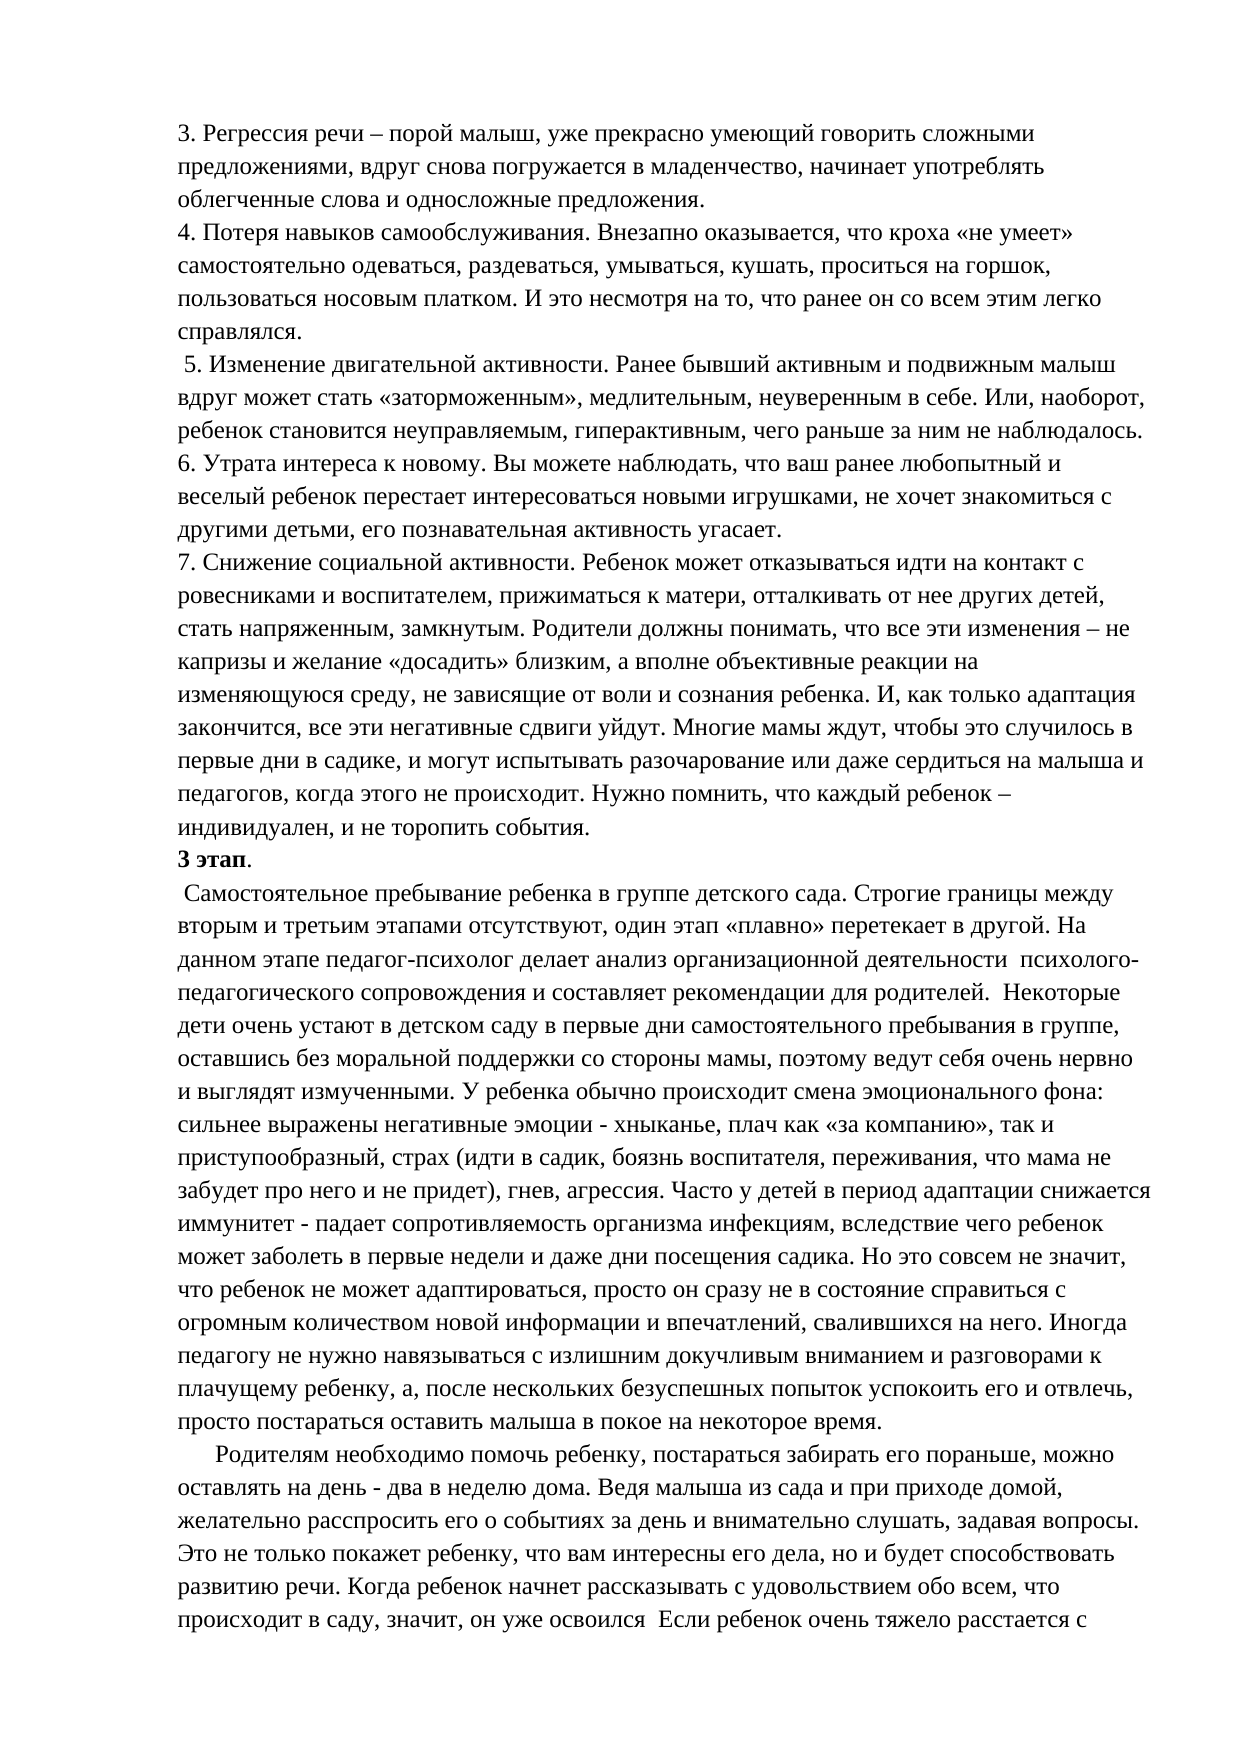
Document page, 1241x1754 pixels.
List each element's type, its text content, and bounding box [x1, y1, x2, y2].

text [177, 1439, 1152, 1633]
text 3 этап. [177, 844, 1152, 873]
text Самостоятельное пребывание ребенка в группе детского сада. Строгие границы между вторым и третьим этапами отсутствуют, один этап «плавно» перетекает в другой. На данном этапе педагог-психолог делает анализ организационной деятельности психолого-педагогического сопровождения и составляет рекомендации для родителей. Некоторые дети очень устают в детском саду в первые дни самостоятельного пребывания в группе, оставшись без моральной поддержки со стороны мамы, поэтому ведут себя очень нервно и выглядят измученными. У ребенка обычно происходит смена эмоционального фона: сильнее выражены негативные эмоции - хныканье, плач как «за компанию», так и приступообразный, страх (идти в садик, боязнь воспитателя, переживания, что мама не забудет про него и не придет), гнев, агрессия. Часто у детей в период адаптации снижается иммунитет - падает сопротивляемость организма инфекциям, вследствие чего ребенок может заболеть в первые недели и даже дни посещения садика. Но это совсем не значит, что ребенок не может адаптироваться, просто он сразу не в состояние справиться с огромным количеством новой информации и впечатлений, свалившихся на него. Иногда педагогу не нужно навязываться с излишним докучливым вниманием и разговорами к плачущему ребенку, а, после нескольких безуспешных попыток успокоить его и отвлечь, просто постараться оставить малыша в покое на некоторое время. [177, 878, 1152, 1435]
text 4. Потеря навыков самообслуживания. Внезапно оказывается, что кроха «не умеет» самостоятельно одеваться, раздеваться, умываться, кушать, проситься на горшок, пользоваться носовым платком. И это несмотря на то, что ранее он со всем этим легко справлялся. [177, 217, 1152, 345]
text 7. Снижение социальной активности. Ребенок может отказываться идти на контакт с ровесниками и воспитателем, прижиматься к матери, отталкивать от нее других детей, стать напряженным, замкнутым. Родители должны понимать, что все эти изменения – не капризы и желание «досадить» близким, а вполне объективные реакции на изменяющуюся среду, не зависящие от воли и сознания ребенка. И, как только адаптация закончится, все эти негативные сдвиги уйдут. Многие мамы ждут, чтобы это случилось в первые дни в садике, и могут испытывать разочарование или даже сердиться на малыша и педагогов, когда этого не происходит. Нужно помнить, что каждый ребенок – индивидуален, и не торопить события. [177, 547, 1152, 840]
text 3. Регрессия речи – порой малыш, уже прекрасно умеющий говорить сложными предложениями, вдруг снова погружается в младенчество, начинает употреблять облегченные слова и односложные предложения. [177, 118, 1152, 213]
text 5. Изменение двигательной активности. Ранее бывший активным и подвижным малыш вдруг может стать «заторможенным», медлительным, неуверенным в себе. Или, наоборот, ребенок становится неуправляемым, гиперактивным, чего раньше за ним не наблюдалось. 6. Утрата интереса к новому. Вы можете наблюдать, что ваш ранее любопытный и веселый ребенок перестает интересоваться новыми игрушками, не хочет знакомиться с другими детьми, его познавательная активность угасает. [177, 349, 1152, 543]
